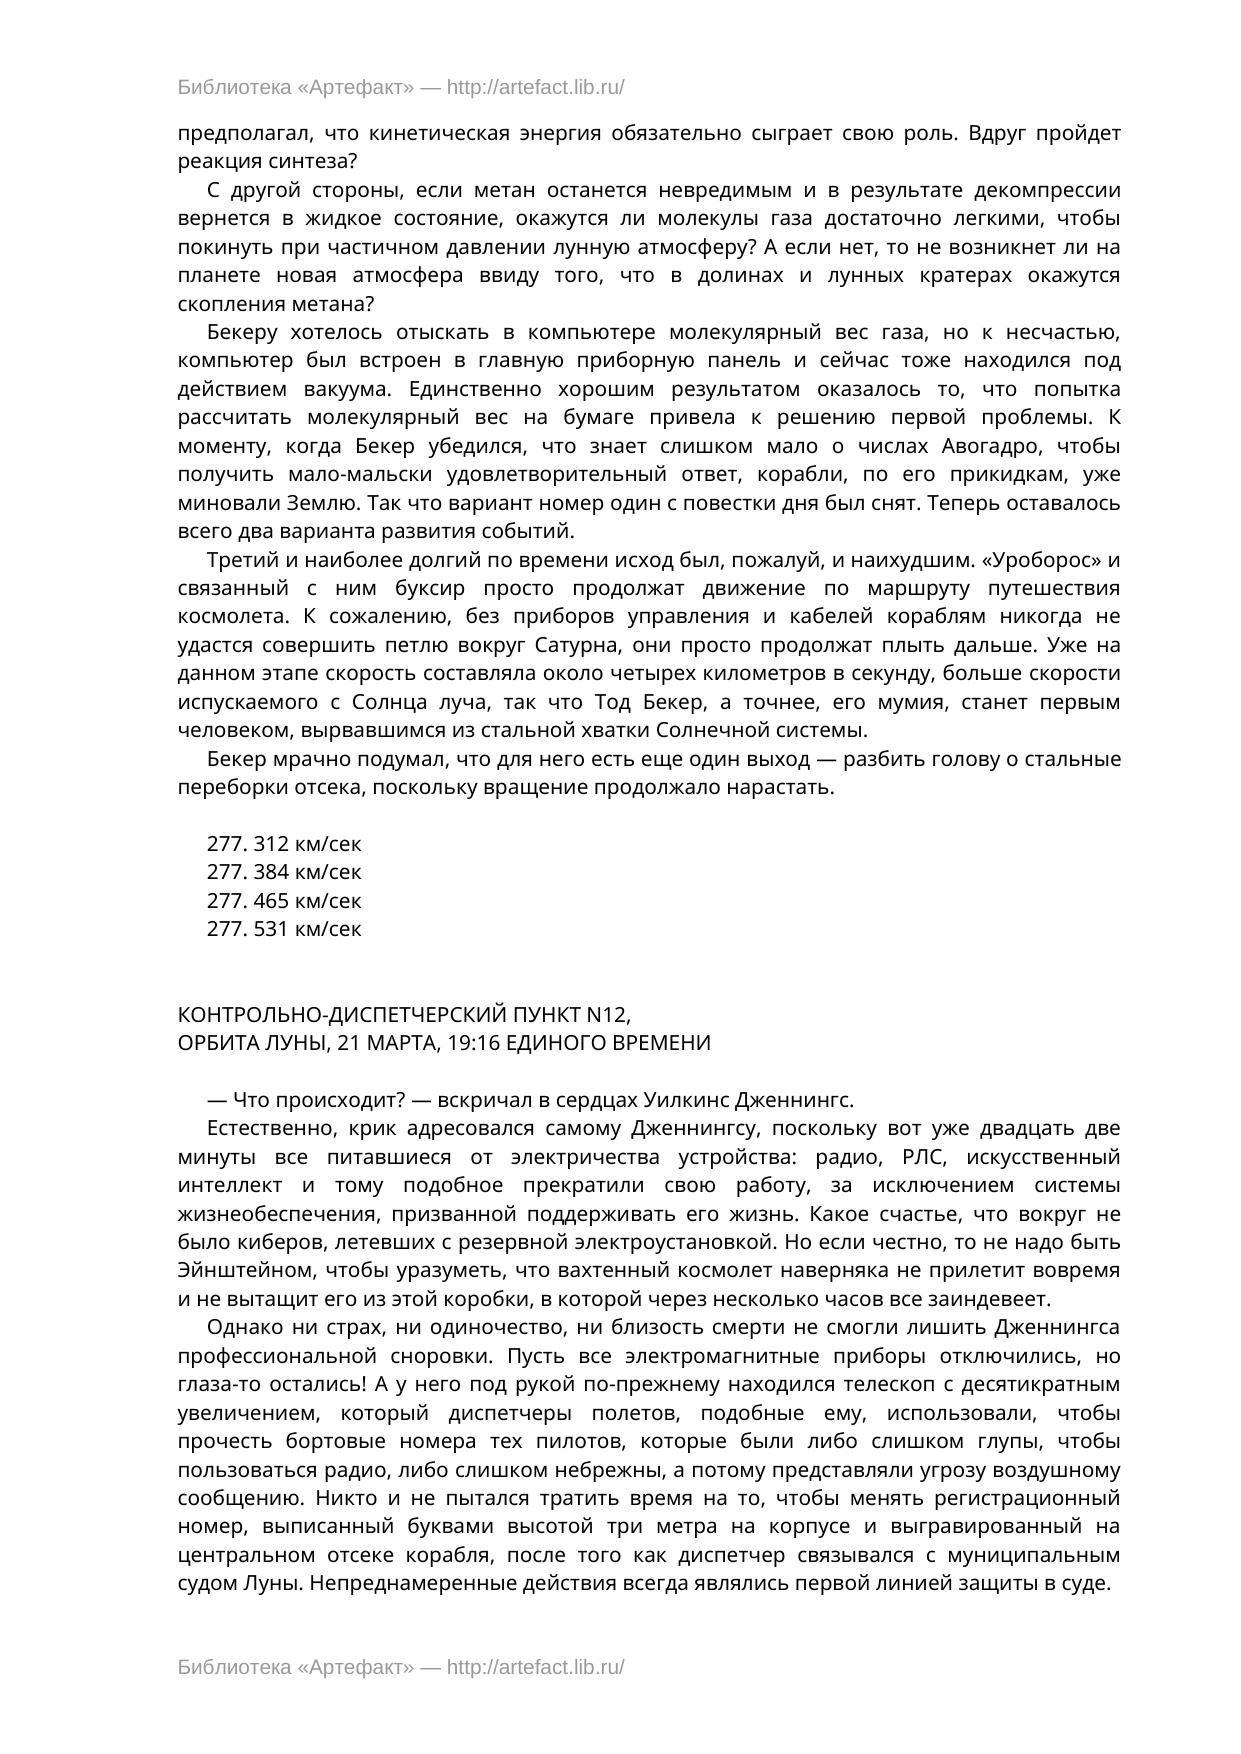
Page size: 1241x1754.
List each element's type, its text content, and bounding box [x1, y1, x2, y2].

text Однако ни страх, ни одиночество, ни близость смерти не смогли лишить Дженнингса профессиональной сноровки. Пусть все электромагнитные приборы отключились, но глаза-то остались! А у него под рукой по-прежнему находился телескоп с десятикратным увеличением, который диспетчеры полетов, подобные ему, использовали, чтобы прочесть бортовые номера тех пилотов, которые были либо слишком глупы, чтобы пользоваться радио, либо слишком небрежны, а потому представляли угрозу воздушному сообщению. Никто и не пытался тратить время на то, чтобы менять регистрационный номер, выписанный буквами высотой три метра на корпусе и выгравированный на центральном отсеке корабля, после того как диспетчер связывался с муниципальным судом Луны. Непреднамеренные действия всегда являлись первой линией защиты в суде. [177, 1312, 1122, 1597]
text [177, 118, 1122, 175]
text Естественно, крик адресовался самому Дженнингсу, поскольку вот уже двадцать две минуты все питавшиеся от электричества устройства: радио, РЛС, искусственный интеллект и тому подобное прекратили свою работу, за исключением системы жизнеобеспечения, призванной поддерживать его жизнь. Какое счастье, что вокруг не было киберов, летевших с резервной электроустановкой. Но если честно, то не надо быть Эйнштейном, чтобы уразуметь, что вахтенный космолет наверняка не прилетит вовремя и не вытащит его из этой коробки, в которой через несколько часов все заиндевеет. [177, 1113, 1122, 1312]
text 277. 465 км/сек [177, 886, 1122, 914]
text 277. 384 км/сек [177, 857, 1122, 886]
text С другой стороны, если метан останется невредимым и в результате декомпрессии вернется в жидкое состояние, окажутся ли молекулы газа достаточно легкими, чтобы покинуть при частичном давлении лунную атмосферу? А если нет, то не возникнет ли на планете новая атмосфера ввиду того, что в долинах и лунных кратерах окажутся скопления метана? [177, 175, 1122, 317]
text 277. 531 км/сек [177, 914, 1122, 943]
text Бекеру хотелось отыскать в компьютере молекулярный вес газа, но к несчастью, компьютер был встроен в главную приборную панель и сейчас тоже находился под действием вакуума. Единственно хорошим результатом оказалось то, что попытка рассчитать молекулярный вес на бумаге привела к решению первой проблемы. К моменту, когда Бекер убедился, что знает слишком мало о числах Авогадро, чтобы получить мало-мальски удовлетворительный ответ, корабли, по его прикидкам, уже миновали Землю. Так что вариант номер один с повестки дня был снят. Теперь оставалось всего два варианта развития событий. [177, 317, 1122, 545]
text ОРБИТА ЛУНЫ, 21 МАРТА, 19:16 ЕДИНОГО ВРЕМЕНИ [177, 1028, 1122, 1057]
text — Что происходит? — вскричал в сердцах Уилкинс Дженнингс. [177, 1085, 1122, 1113]
text Третий и наиболее долгий по времени исход был, пожалуй, и наихудшим. «Уроборос» и связанный с ним буксир просто продолжат движение по маршруту путешествия космолета. К сожалению, без приборов управления и кабелей кораблям никогда не удастся совершить петлю вокруг Сатурна, они просто продолжат плыть дальше. Уже на данном этапе скорость составляла около четырех километров в секунду, больше скорости испускаемого с Солнца луча, так что Тод Бекер, а точнее, его мумия, станет первым человеком, вырвавшимся из стальной хватки Солнечной системы. [177, 545, 1122, 744]
text КОНТРОЛЬНО-ДИСПЕТЧЕРСКИЙ ПУНКТ N12, [177, 1000, 1122, 1028]
text 277. 312 км/сек [177, 829, 1122, 857]
text Бекер мрачно подумал, что для него есть еще один выход — разбить голову о стальные переборки отсека, поскольку вращение продолжало нарастать. [177, 744, 1122, 801]
